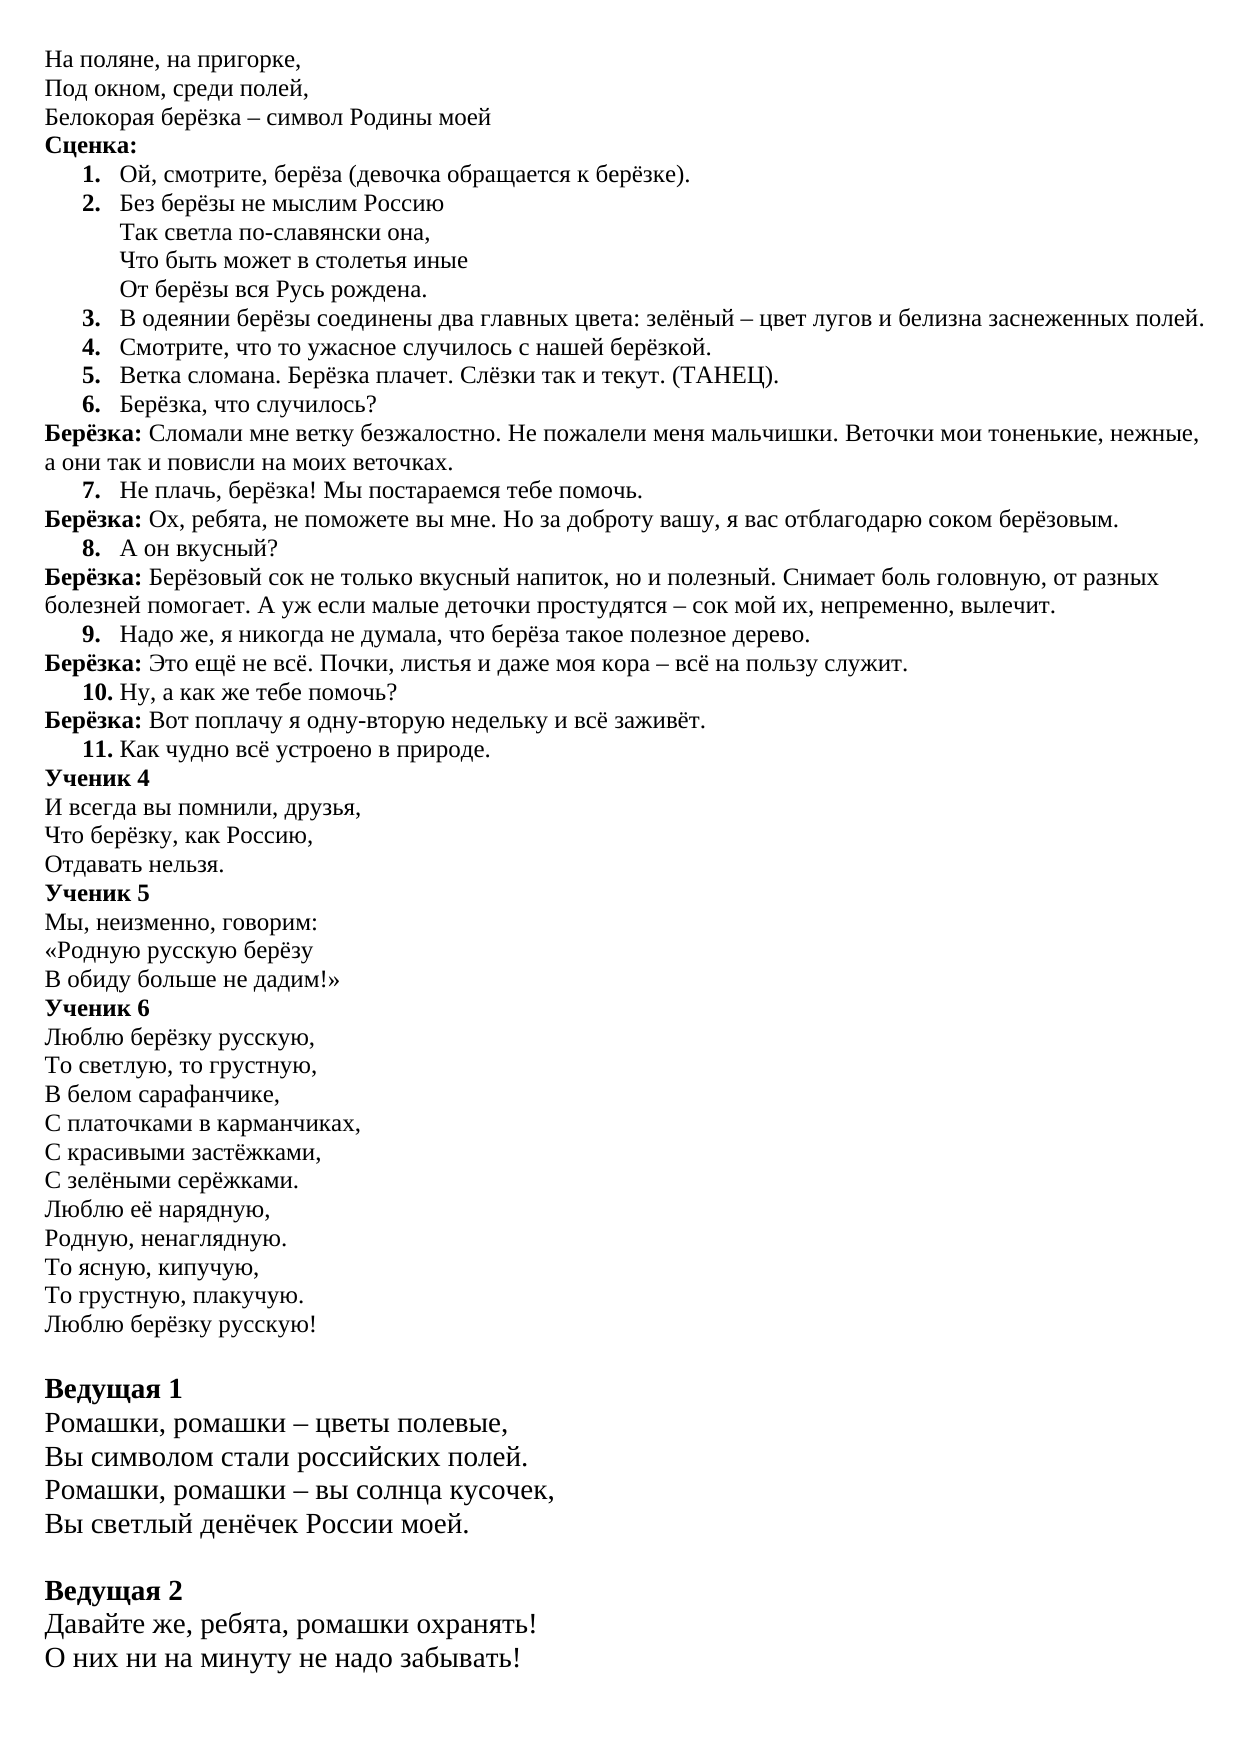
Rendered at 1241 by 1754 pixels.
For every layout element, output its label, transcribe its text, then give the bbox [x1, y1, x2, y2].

text Ведущая 1 [44, 1372, 1211, 1405]
text В белом сарафанчике, [44, 1079, 1211, 1108]
text И всегда вы помнили, друзья, [44, 792, 1211, 821]
list А он вкусный? [82, 533, 1211, 562]
text То светлую, то грустную, [44, 1051, 1211, 1079]
text Ученик 4 [44, 763, 1211, 792]
text Мы, неизменно, говорим: [44, 907, 1211, 936]
text Что берёзку, как Россию, [44, 821, 1211, 849]
text В обиду больше не дадим!» [44, 964, 1211, 993]
list Смотрите, что то ужасное случилось с нашей берёзкой. [82, 332, 1211, 361]
text То ясную, кипучую, [44, 1252, 1211, 1281]
text Ведущая 2 [44, 1573, 1211, 1606]
text Давайте же, ребята, ромашки охранять! [44, 1606, 1211, 1640]
list От берёзы вся Русь рождена. [119, 274, 1211, 303]
text Родную, ненаглядную. [44, 1223, 1211, 1252]
text С платочками в карманчиках, [44, 1108, 1211, 1137]
text Люблю берёзку русскую! [44, 1309, 1211, 1338]
text Люблю её нарядную, [44, 1194, 1211, 1223]
list Надо же, я никогда не думала, что берёза такое полезное дерево. [82, 619, 1211, 648]
text Сценка: [44, 131, 1211, 159]
list Ну, а как же тебе помочь? [82, 677, 1211, 706]
list Ветка сломана. Берёзка плачет. Слёзки так и текут. (ТАНЕЦ). [82, 361, 1211, 389]
text Ученик 6 [44, 993, 1211, 1022]
text На поляне, на пригорке, [44, 44, 1211, 73]
text То грустную, плакучую. [44, 1281, 1211, 1309]
text Вы светлый денёчек России моей. [44, 1506, 1211, 1539]
list Так светла по-славянски она, [119, 217, 1211, 246]
text Ромашки, ромашки – вы солнца кусочек, [44, 1472, 1211, 1506]
list Без берёзы не мыслим Россию [82, 188, 1211, 217]
text «Родную русскую берёзу [44, 936, 1211, 964]
text Берёзка: Вот поплачу я одну-вторую недельку и всё заживёт. [44, 706, 1211, 734]
text Люблю берёзку русскую, [44, 1022, 1211, 1051]
text Отдавать нельзя. [44, 849, 1211, 878]
text Вы символом стали российских полей. [44, 1439, 1211, 1472]
text Берёзка: Берёзовый сок не только вкусный напиток, но и полезный. Снимает боль головную, от разных болезней помогает. А уж если малые деточки простудятся – сок мой их, непременно, вылечит. [44, 562, 1211, 619]
text С красивыми застёжками, [44, 1137, 1211, 1166]
text Берёзка: Сломали мне ветку безжалостно. Не пожалели меня мальчишки. Веточки мои тоненькие, нежные, а они так и повисли на моих веточках. [44, 418, 1211, 476]
list Не плачь, берёзка! Мы постараемся тебе помочь. [82, 476, 1211, 504]
text С зелёными серёжками. [44, 1166, 1211, 1194]
list Берёзка, что случилось? [82, 389, 1211, 418]
text О них ни на минуту не надо забывать! [44, 1640, 1211, 1673]
list Как чудно всё устроено в природе. [82, 734, 1211, 763]
text Берёзка: Это ещё не всё. Почки, листья и даже моя кора – всё на пользу служит. [44, 648, 1211, 677]
text Под окном, среди полей, [44, 73, 1211, 102]
list Что быть может в столетья иные [119, 246, 1211, 274]
text Ромашки, ромашки – цветы полевые, [44, 1405, 1211, 1439]
text Ученик 5 [44, 878, 1211, 907]
text Берёзка: Ох, ребята, не поможете вы мне. Но за доброту вашу, я вас отблагодарю соком берёзовым. [44, 504, 1211, 533]
list Ой, смотрите, берёза (девочка обращается к берёзке). [82, 159, 1211, 188]
text Белокорая берёзка – символ Родины моей [44, 102, 1211, 131]
list В одеянии берёзы соединены два главных цвета: зелёный – цвет лугов и белизна заснеженных полей. [82, 303, 1211, 332]
